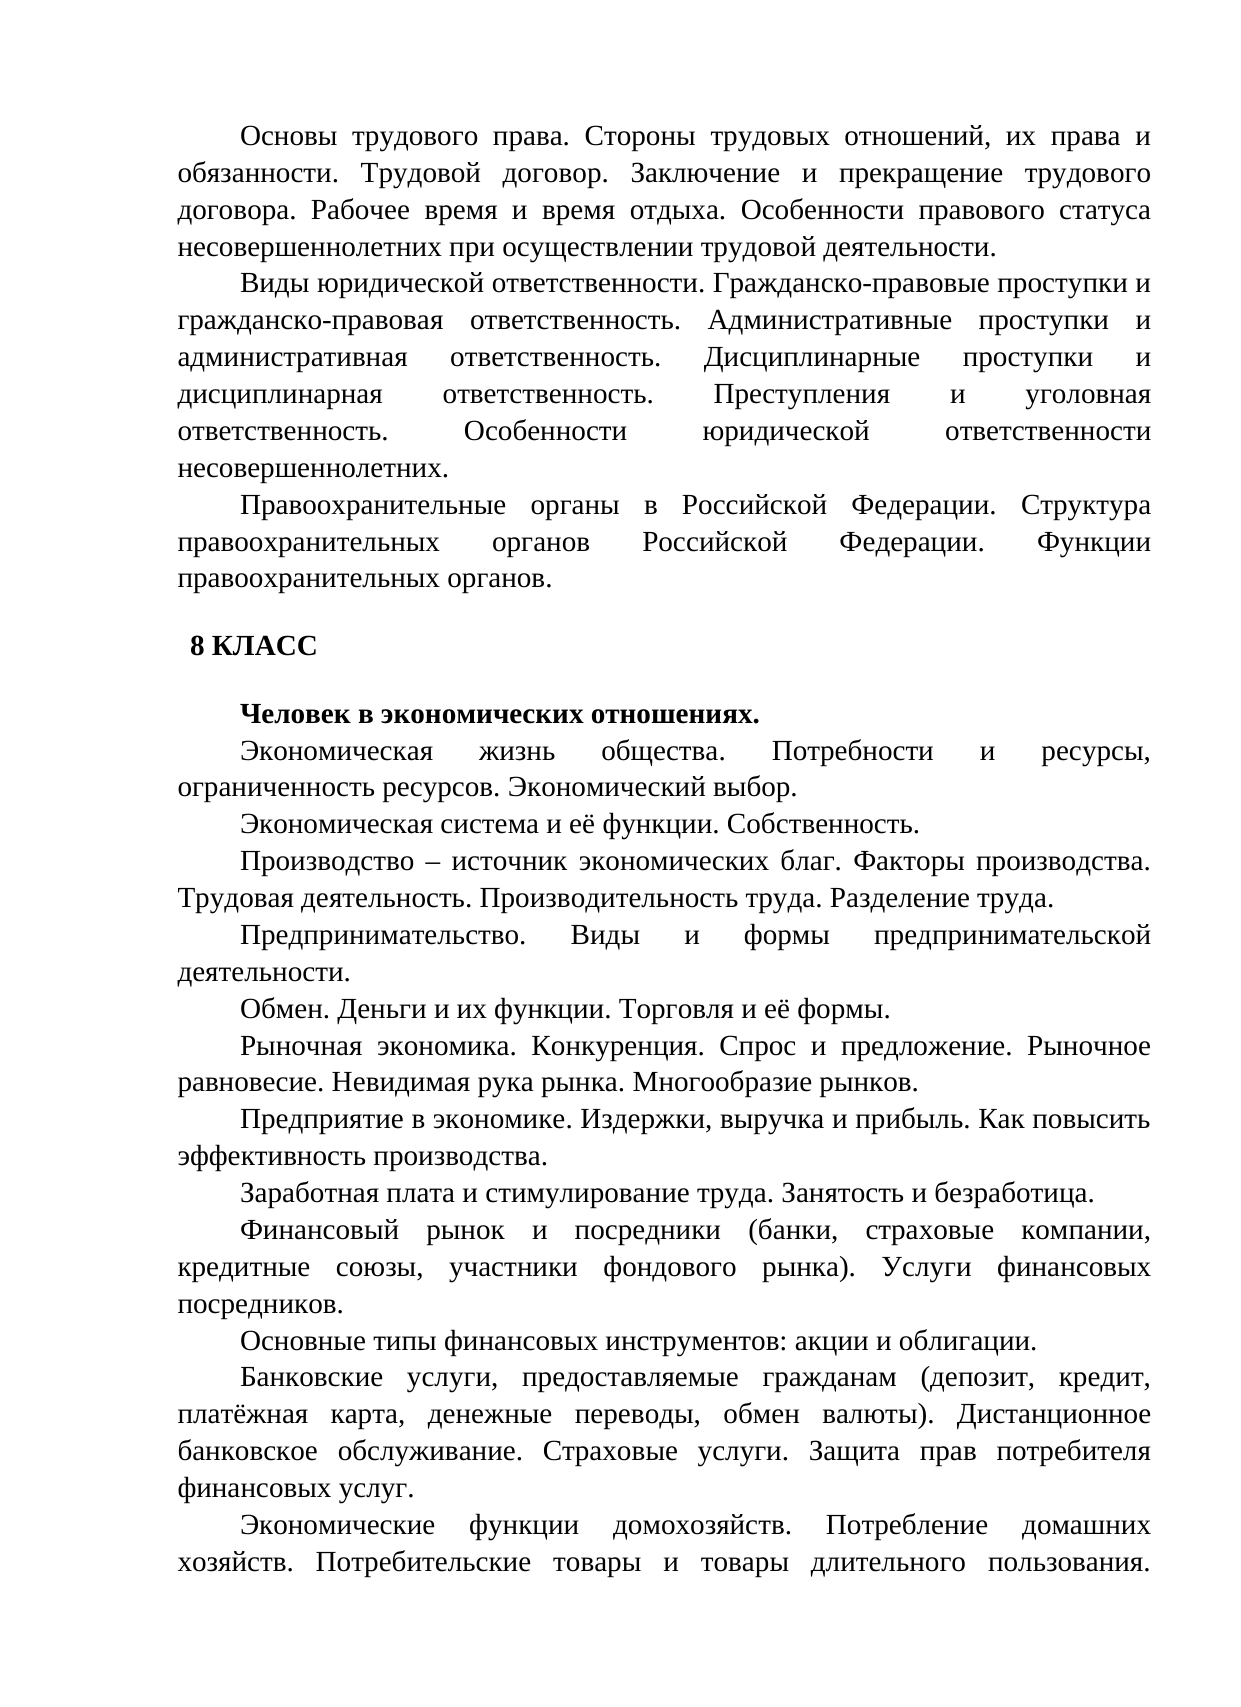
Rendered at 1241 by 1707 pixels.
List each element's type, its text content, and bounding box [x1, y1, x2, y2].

text Финансовый рынок и посредники (банки, страховые компании, кредитные союзы, участники фондового рынка). Услуги финансовых посредников. [177, 1212, 1152, 1319]
text Основы трудового права. Стороны трудовых отношений, их права и обязанности. Трудовой договор. Заключение и прекращение трудового договора. Рабочее время и время отдыха. Особенности правового статуса несовершеннолетних при осуществлении трудовой деятельности. [177, 118, 1152, 262]
text Банковские услуги, предоставляемые гражданам (депозит, кредит, платёжная карта, денежные переводы, обмен валюты). Дистанционное банковское обслуживание. Страховые услуги. Защита прав потребителя финансовых услуг. [177, 1359, 1152, 1504]
text Экономическая жизнь общества. Потребности и ресурсы, ограниченность ресурсов. Экономический выбор. [177, 733, 1152, 803]
text 8 КЛАСС [190, 628, 1152, 662]
text Правоохранительные органы в Российской Федерации. Структура правоохранительных органов Российской Федерации. Функции правоохранительных органов. [177, 487, 1152, 594]
text Обмен. Деньги и их функции. Торговля и её формы. [177, 991, 1152, 1024]
text Основные типы финансовых инструментов: акции и облигации. [177, 1323, 1152, 1356]
text Предпринимательство. Виды и формы предпринимательской деятельности. [177, 917, 1152, 987]
text Виды юридической ответственности. Гражданско-правовые проступки и гражданско-правовая ответственность. Административные проступки и административная ответственность. Дисциплинарные проступки и дисциплинарная ответственность. Преступления и уголовная ответственность. Особенности юридической ответственности несовершеннолетних. [177, 266, 1152, 483]
text Производство – источник экономических благ. Факторы производства. Трудовая деятельность. Производительность труда. Разделение труда. [177, 843, 1152, 914]
text Человек в экономических отношениях. [177, 696, 1152, 729]
text Экономическая система и её функции. Собственность. [177, 806, 1152, 840]
text Рыночная экономика. Конкуренция. Спрос и предложение. Рыночное равновесие. Невидимая рука рынка. Многообразие рынков. [177, 1028, 1152, 1098]
text Предприятие в экономике. Издержки, выручка и прибыль. Как повысить эффективность производства. [177, 1101, 1152, 1172]
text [177, 1507, 1152, 1577]
text Заработная плата и стимулирование труда. Занятость и безработица. [177, 1175, 1152, 1209]
